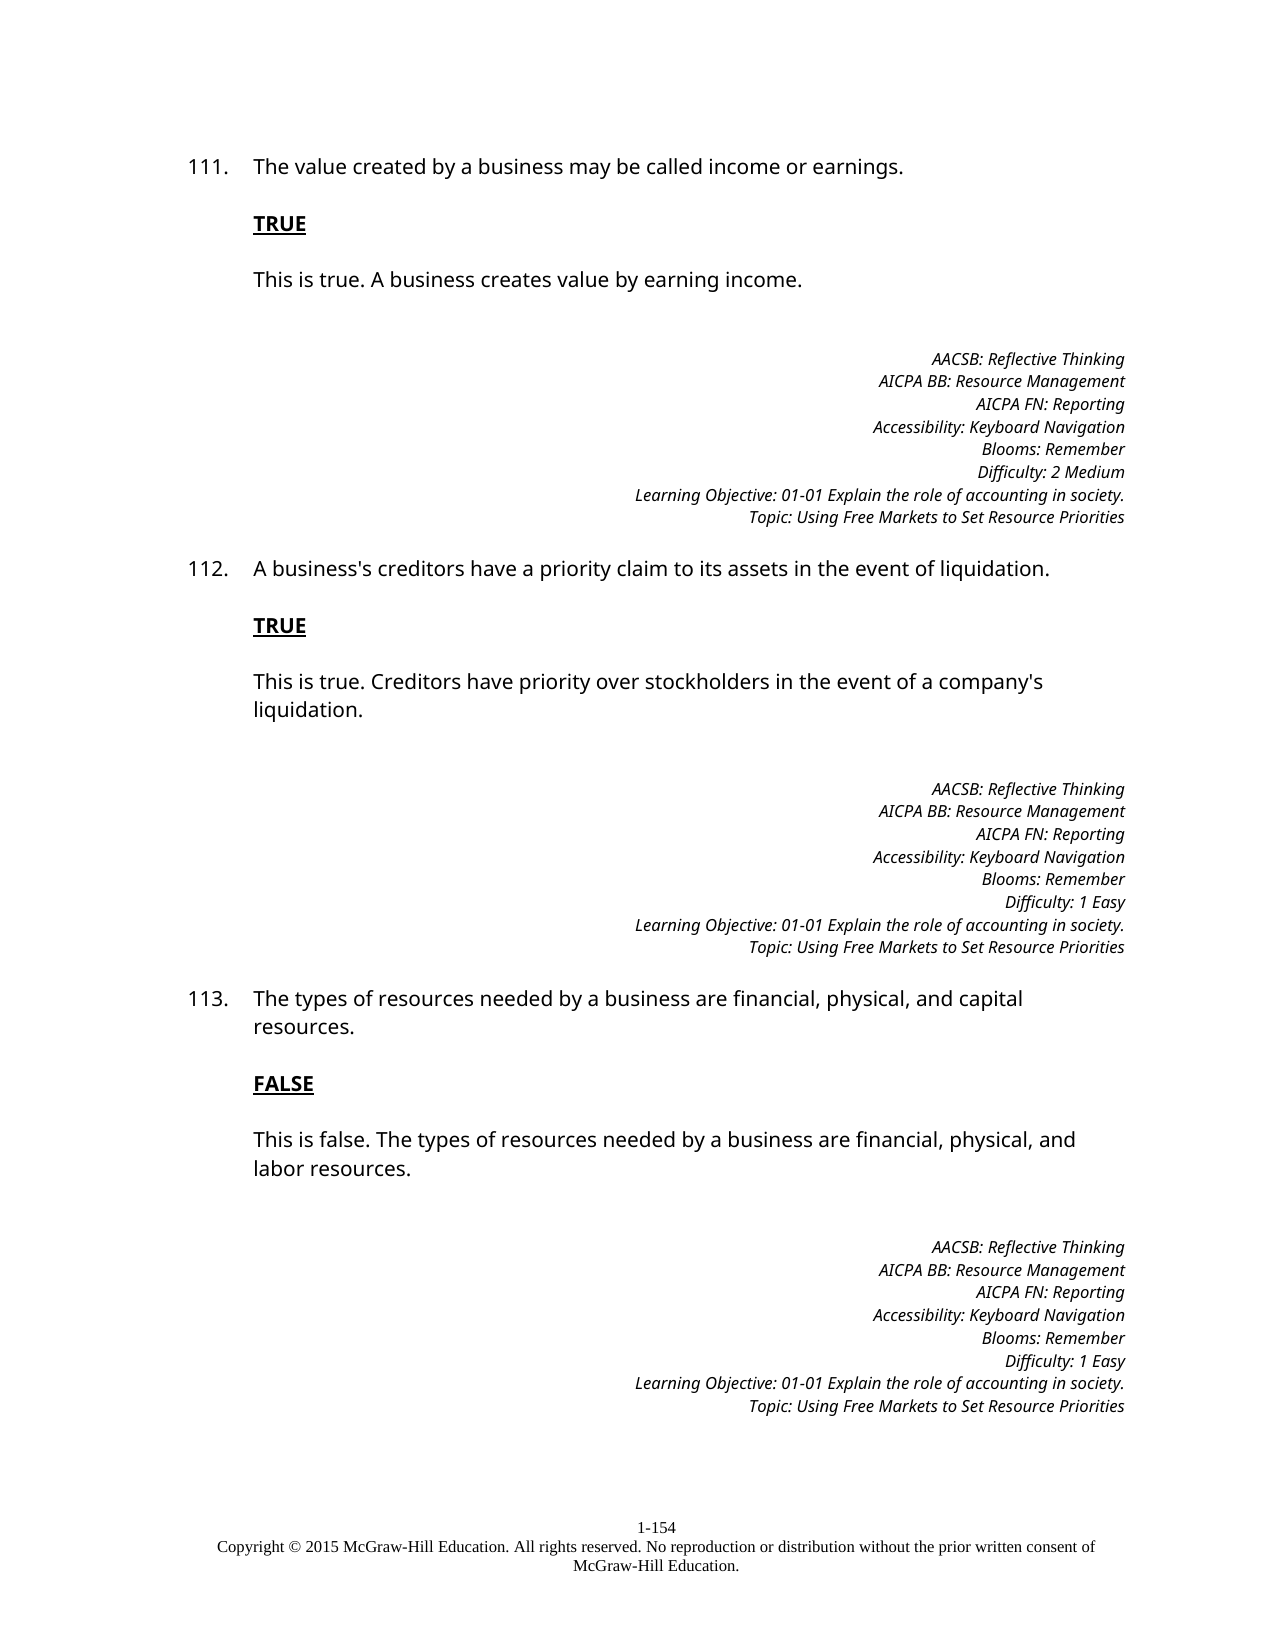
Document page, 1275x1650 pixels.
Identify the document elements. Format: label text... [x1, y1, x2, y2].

table_header 111. [188, 153, 253, 322]
table_header A business's creditors have a priority claim to its assets in the event of liquidation. TRUE This is true. Creditors have priority over stockholders in the event of a company's liquidation. [253, 554, 1125, 752]
table_header AACSB: Reflective Thinking AICPA BB: Resource Management AICPA FN: Reporting Accessibility: Keyboard Navigation Blooms: Remember Difficulty: 1 Easy Learning Objective: 01-01 Explain the role of accounting in society. Topic: Using Free Markets to Set Resource Priorities [188, 1236, 1125, 1440]
table_header 112. [188, 554, 253, 752]
table_header The types of resources needed by a business are financial, physical, and capital resources. FALSE This is false. The types of resources needed by a business are financial, physical, and labor resources. [253, 984, 1125, 1210]
table_header AACSB: Reflective Thinking AICPA BB: Resource Management AICPA FN: Reporting Accessibility: Keyboard Navigation Blooms: Remember Difficulty: 2 Medium Learning Objective: 01-01 Explain the role of accounting in society. Topic: Using Free Markets to Set Resource Priorities [188, 347, 1125, 552]
table_header 113. [188, 984, 253, 1210]
table_header AACSB: Reflective Thinking AICPA BB: Resource Management AICPA FN: Reporting Accessibility: Keyboard Navigation Blooms: Remember Difficulty: 1 Easy Learning Objective: 01-01 Explain the role of accounting in society. Topic: Using Free Markets to Set Resource Priorities [188, 777, 1125, 982]
table_header The value created by a business may be called income or earnings. TRUE This is true. A business creates value by earning income. [253, 153, 1125, 322]
